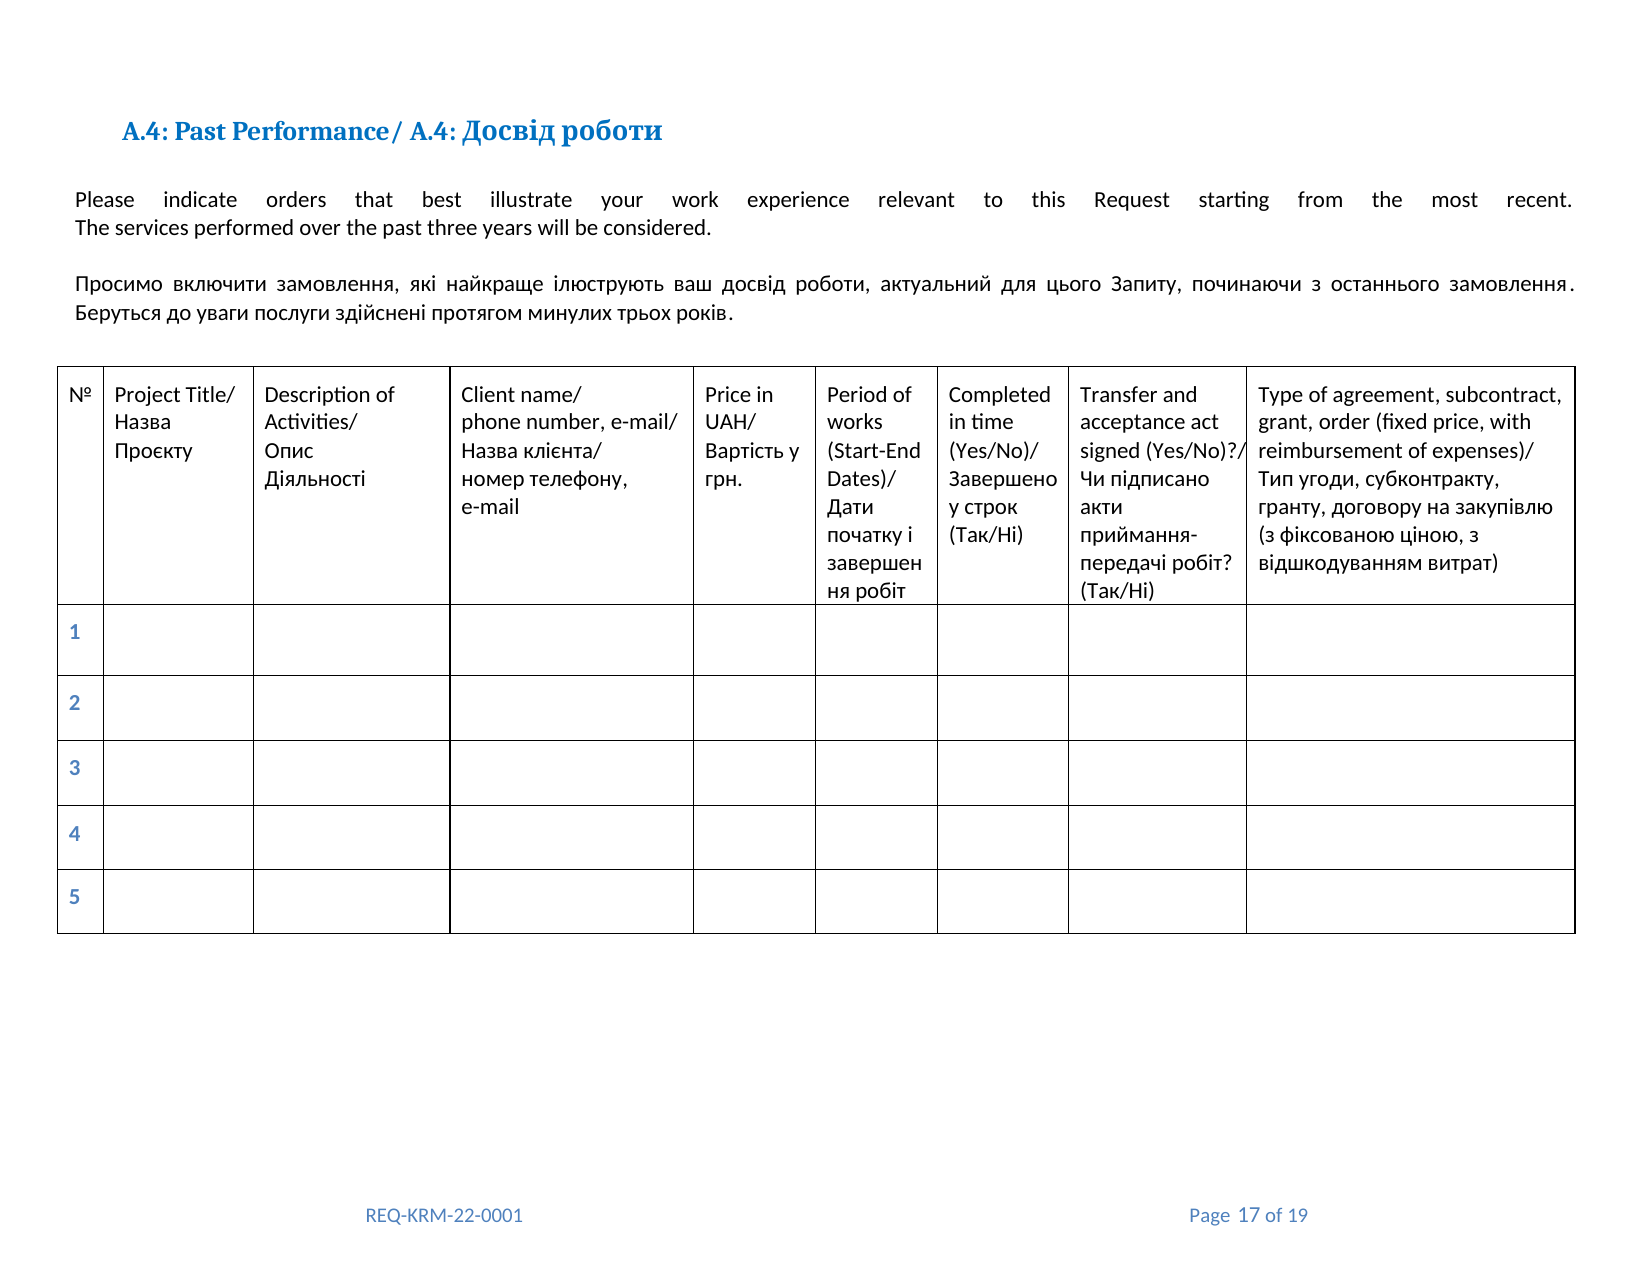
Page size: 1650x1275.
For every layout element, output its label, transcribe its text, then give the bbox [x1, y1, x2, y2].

table_cell [694, 676, 815, 739]
text Просимо включити замовлення, які найкраще ілюструють ваш досвід роботи, актуальний для цього Запиту, починаючи з останнього замовлення. Беруться до уваги послуги здійснені протягом минулих трьох років. [75, 269, 1575, 326]
table_cell [816, 605, 937, 675]
table_cell [938, 870, 1068, 933]
table_cell [694, 806, 815, 869]
table_cell [1247, 676, 1574, 739]
table_header Transfer and acceptance act signed (Yes/No)?/ Чи підписано акти приймання-передачі робіт? (Так/Ні) [1069, 367, 1246, 604]
table_cell [451, 676, 693, 739]
table_cell [1069, 605, 1246, 675]
table_cell [938, 676, 1068, 739]
table_cell [1069, 741, 1246, 805]
table_cell [694, 605, 815, 675]
table_cell [1247, 605, 1574, 675]
table_cell [1069, 870, 1246, 933]
table_cell [816, 676, 937, 739]
table_cell [1247, 870, 1574, 933]
table_cell [254, 806, 449, 869]
table_cell [451, 870, 693, 933]
table_cell [104, 870, 253, 933]
table_cell [451, 741, 693, 805]
table_cell [816, 870, 937, 933]
table_cell [694, 741, 815, 805]
table_cell [938, 806, 1068, 869]
table_header Client name/ phone number, e-mail/ Назва клієнта/ номер телефону, e-mail [451, 367, 693, 604]
table_cell [254, 741, 449, 805]
table_cell [104, 806, 253, 869]
table_cell [816, 741, 937, 805]
table_cell 4 [58, 806, 103, 869]
table_header Type of agreement, subcontract, grant, order (fixed price, with reimbursement of expenses)/ Тип угоди, субконтракту, гранту, договору на закупівлю (з фіксованою ціною, з відшкодуванням витрат) [1247, 367, 1574, 604]
table_cell [1247, 806, 1574, 869]
subtitle A.4: Past Performance/ A.4: Досвід роботи [122, 116, 1575, 147]
table_cell [1069, 676, 1246, 739]
table_header Price in UAH/ Вартість у грн. [694, 367, 815, 604]
table_cell [104, 605, 253, 675]
table_cell [694, 870, 815, 933]
table_header Project Title/ Назва Проєкту [104, 367, 253, 604]
table_header Completed in time (Yes/No)/ Завершено у строк (Так/Ні) [938, 367, 1068, 604]
text Please indicate orders that best illustrate your work experience relevant to this Request starting from the most recent. The services performed over the past three years will be considered. [75, 186, 1575, 242]
table_cell [451, 806, 693, 869]
table_cell 2 [58, 676, 103, 739]
table_cell [938, 605, 1068, 675]
table_cell [816, 806, 937, 869]
table_header Period of works (Start-End Dates)/ Дати початку і завершення робіт [816, 367, 937, 604]
table_cell [254, 605, 449, 675]
table_cell [254, 676, 449, 739]
table_cell [1069, 806, 1246, 869]
table_cell [104, 676, 253, 739]
table_cell [451, 605, 693, 675]
table_cell [104, 741, 253, 805]
table_cell [938, 741, 1068, 805]
table_cell 3 [58, 741, 103, 805]
table_cell 5 [58, 870, 103, 933]
table_cell [1247, 741, 1574, 805]
table_cell 1 [58, 605, 103, 675]
table_header Description of Activities/ Опис Діяльності [254, 367, 449, 604]
table_header № [58, 367, 103, 604]
table_cell [254, 870, 449, 933]
